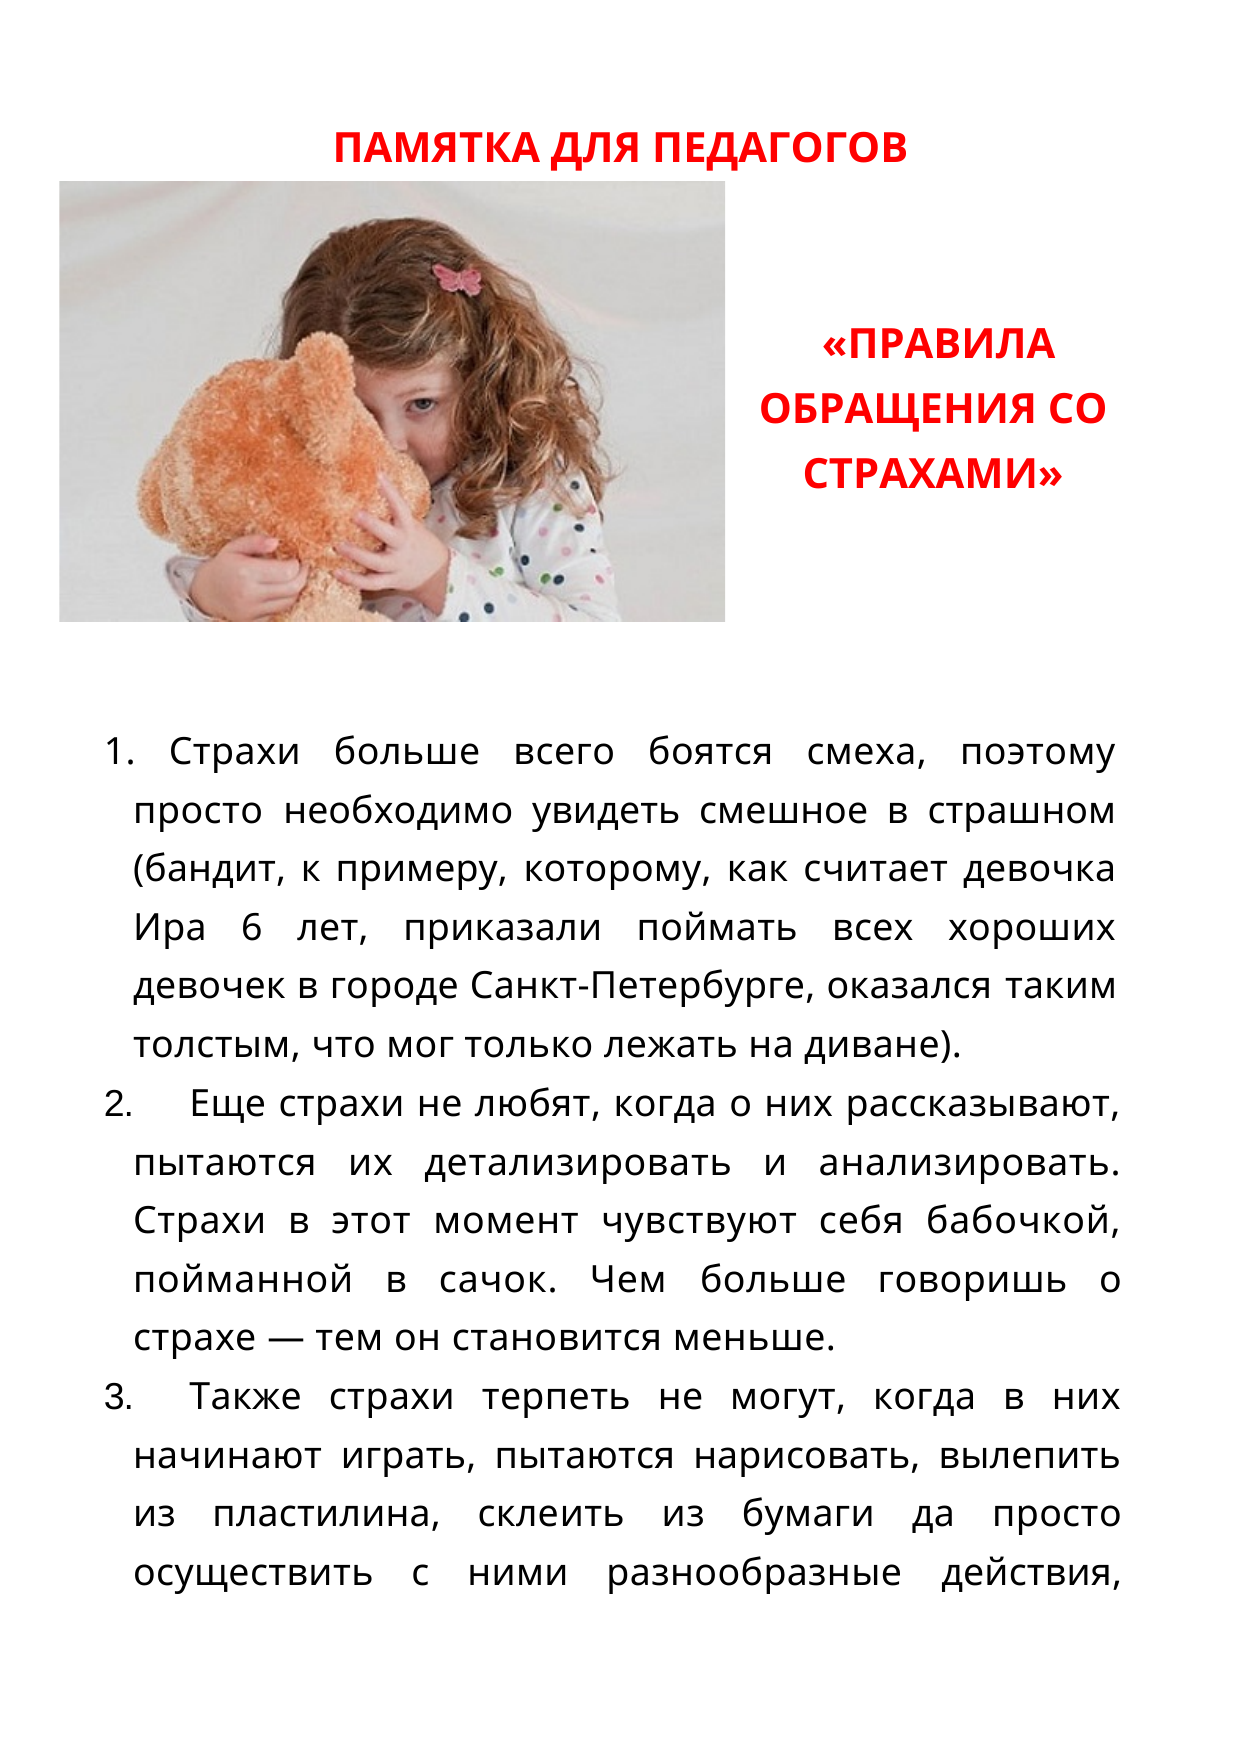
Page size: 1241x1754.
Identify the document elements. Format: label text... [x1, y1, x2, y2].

text 1. Страхи больше всего боятся смеха, поэтому просто необходимо увидеть смешное в страшном (бандит, к примеру, которому, как считает девочка Ира 6 лет, приказали поймать всех хороших девочек в городе Санкт-Петербурге, оказался таким толстым, что мог только лежать на диване). [103, 724, 1117, 1068]
picture [59, 181, 725, 622]
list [103, 1369, 1122, 1596]
text ПАМЯТКА ДЛЯ ПЕДАГОГОВ [118, 118, 1122, 175]
list Еще страхи не любят, когда о них рассказывают, пытаются их детализировать и анализировать. Страхи в этот момент чувствуют себя бабочкой, пойманной в сачок. Чем больше говоришь о страхе — тем он становится меньше. [103, 1076, 1122, 1362]
text «ПРАВИЛА ОБРАЩЕНИЯ СО СТРАХАМИ» [725, 314, 1122, 501]
